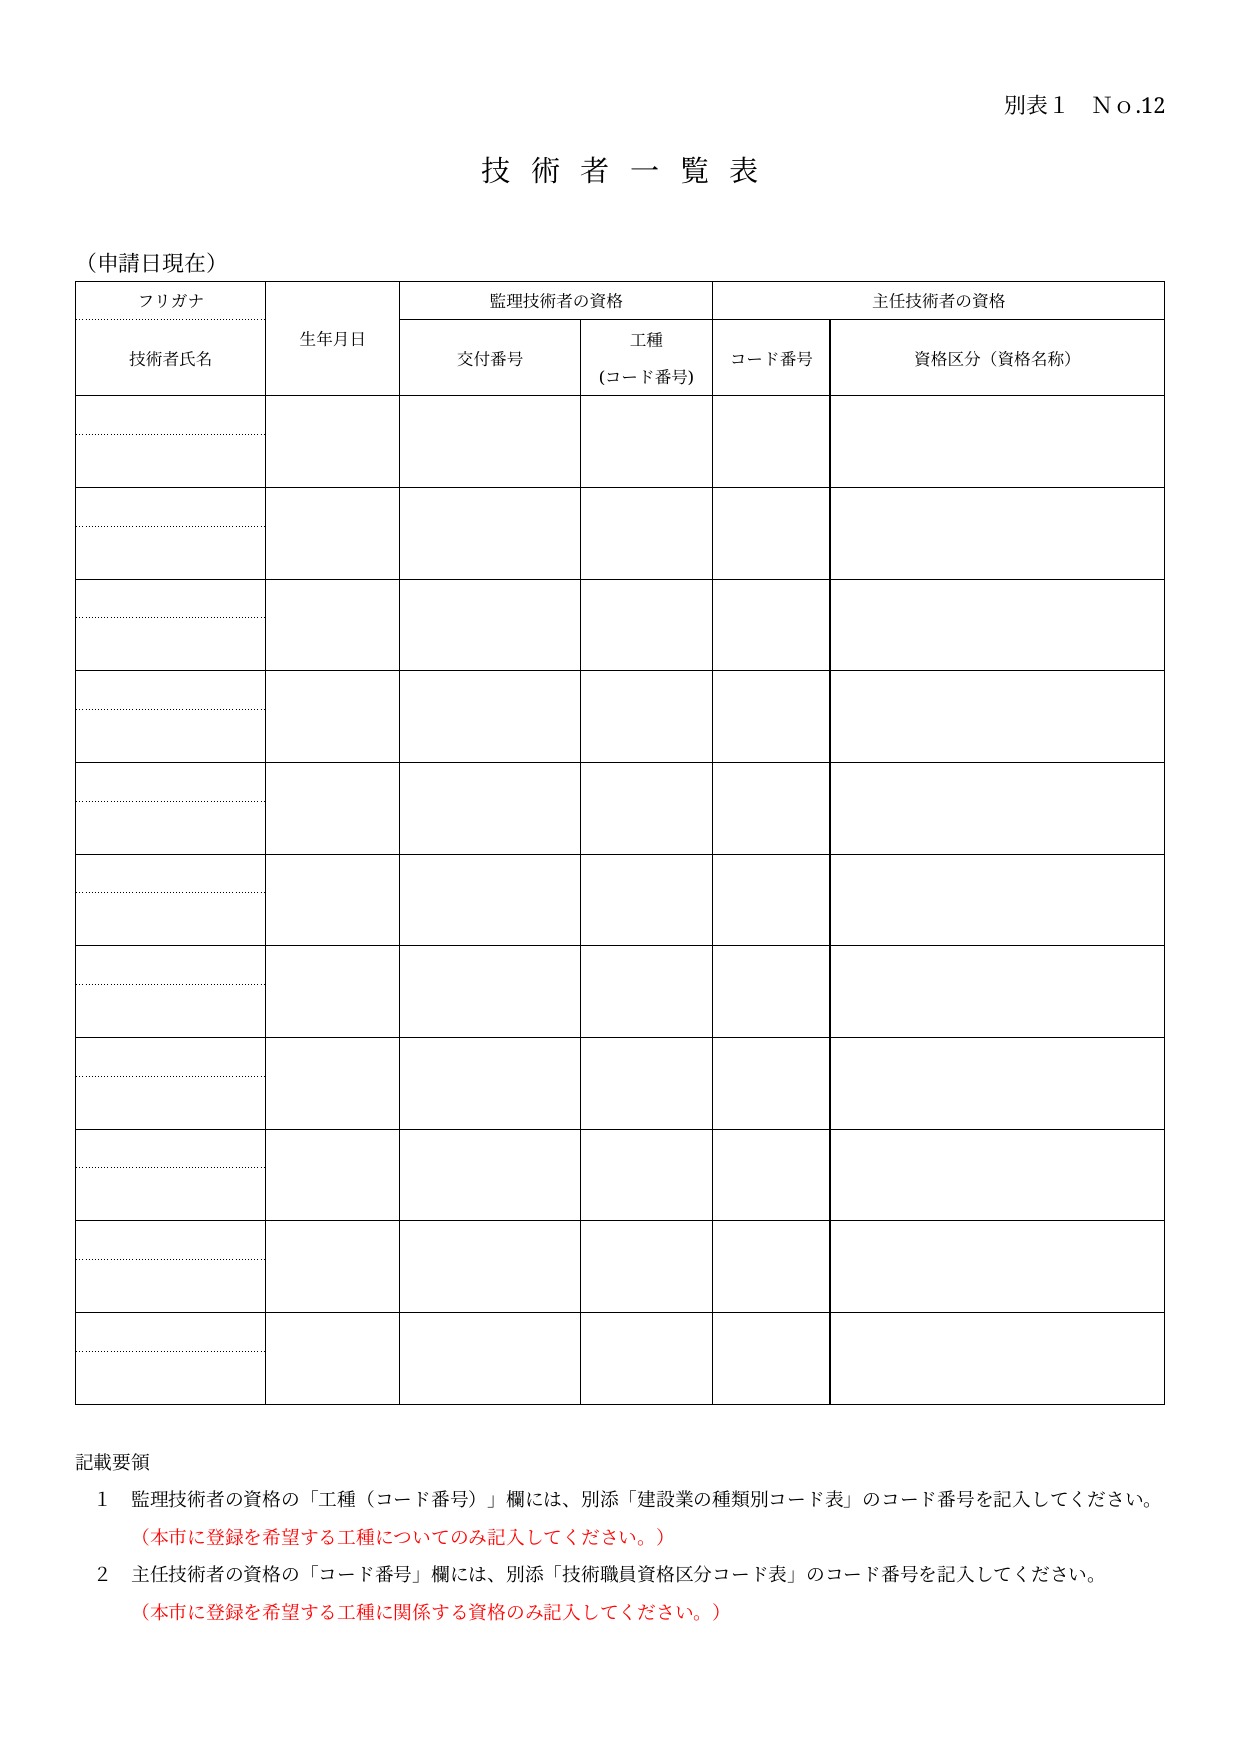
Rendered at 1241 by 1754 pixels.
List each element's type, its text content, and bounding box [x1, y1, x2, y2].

table_cell [76, 1076, 265, 1129]
text （本市に登録を希望する工種についてのみ記入してください。） [75, 1517, 1165, 1555]
table_cell [713, 488, 829, 579]
table_cell [76, 1313, 265, 1351]
table_cell [76, 763, 265, 801]
table_cell [713, 671, 829, 762]
table_cell [76, 709, 265, 762]
table_cell [831, 488, 1164, 579]
table_cell [400, 488, 580, 579]
table_cell [581, 1038, 712, 1129]
table_cell [713, 855, 829, 945]
text （申請日現在） [75, 243, 1165, 281]
table_cell [76, 1167, 265, 1220]
table_cell [581, 946, 712, 1037]
table_cell [581, 855, 712, 945]
table_cell [266, 671, 399, 762]
table_cell [266, 946, 399, 1037]
text ２ 主任技術者の資格の「コード番号」欄には、別添「技術職員資格区分コード表」のコード番号を記入してください。 [75, 1555, 1165, 1592]
table_cell [713, 1313, 829, 1404]
table_cell [266, 855, 399, 945]
table_cell [266, 1038, 399, 1129]
table_cell 交付番号 [400, 320, 580, 395]
table_cell [713, 1130, 829, 1220]
table_cell [581, 1313, 712, 1404]
table_cell [831, 396, 1164, 487]
table_cell [713, 1038, 829, 1129]
table_header 監理技術者の資格 [400, 282, 712, 319]
table_cell [581, 488, 712, 579]
table_cell [713, 396, 829, 487]
table_cell [76, 526, 265, 579]
text 技術者一覧表 [75, 131, 1165, 206]
table_cell [581, 396, 712, 487]
table_cell [581, 1130, 712, 1220]
table_cell 資格区分（資格名称） [831, 320, 1164, 395]
table_cell [76, 1221, 265, 1259]
table_cell [831, 1038, 1164, 1129]
table_cell 技術者氏名 [76, 319, 265, 395]
table_cell [713, 763, 829, 854]
table_cell [266, 580, 399, 670]
text 記載要領 [75, 1442, 1165, 1480]
table_cell [76, 1130, 265, 1167]
text １ 監理技術者の資格の「工種（コード番号）」欄には、別添「建設業の種類別コード表」のコード番号を記入してください。 [75, 1480, 1165, 1517]
table_cell [400, 946, 580, 1037]
table_cell [400, 1221, 580, 1312]
table_cell [266, 1221, 399, 1312]
table_cell [713, 580, 829, 670]
table_cell [400, 1130, 580, 1220]
table_cell [581, 763, 712, 854]
table_cell [400, 396, 580, 487]
table_cell [76, 801, 265, 854]
table_cell [581, 671, 712, 762]
table_cell [831, 946, 1164, 1037]
table_cell [76, 671, 265, 709]
table_cell [400, 580, 580, 670]
table_header 主任技術者の資格 [713, 282, 1164, 319]
table_cell [76, 984, 265, 1037]
table_cell コード番号 [713, 320, 829, 395]
table_cell [266, 1130, 399, 1220]
table_cell [400, 763, 580, 854]
table_cell [76, 855, 265, 892]
table_cell [76, 946, 265, 984]
table_cell [831, 1313, 1164, 1404]
table_cell [400, 671, 580, 762]
table_cell [76, 488, 265, 526]
table_cell [76, 617, 265, 670]
table_cell [266, 1313, 399, 1404]
table_cell [831, 1130, 1164, 1220]
table_cell [581, 580, 712, 670]
text （本市に登録を希望する工種に関係する資格のみ記入してください。） [75, 1592, 1165, 1630]
table_cell [76, 396, 265, 434]
table_cell [76, 1351, 265, 1404]
table_cell [713, 1221, 829, 1312]
table_header フリガナ [76, 282, 265, 319]
table_cell [266, 763, 399, 854]
table_cell [400, 1038, 580, 1129]
table_cell [831, 580, 1164, 670]
table_cell [831, 855, 1164, 945]
table_cell [76, 1259, 265, 1312]
table_cell [76, 892, 265, 945]
table_cell [831, 671, 1164, 762]
table_cell [76, 434, 265, 487]
table_cell [76, 1038, 265, 1076]
table_header 生年月日 [266, 282, 399, 395]
table_cell 工種 (コード番号) [581, 320, 712, 395]
table_cell [581, 1221, 712, 1312]
table_cell [400, 855, 580, 945]
table_cell [831, 763, 1164, 854]
table_cell [831, 1221, 1164, 1312]
table_cell [76, 580, 265, 617]
table_cell [713, 946, 829, 1037]
table_cell [266, 396, 399, 487]
table_cell [266, 488, 399, 579]
table_cell [400, 1313, 580, 1404]
